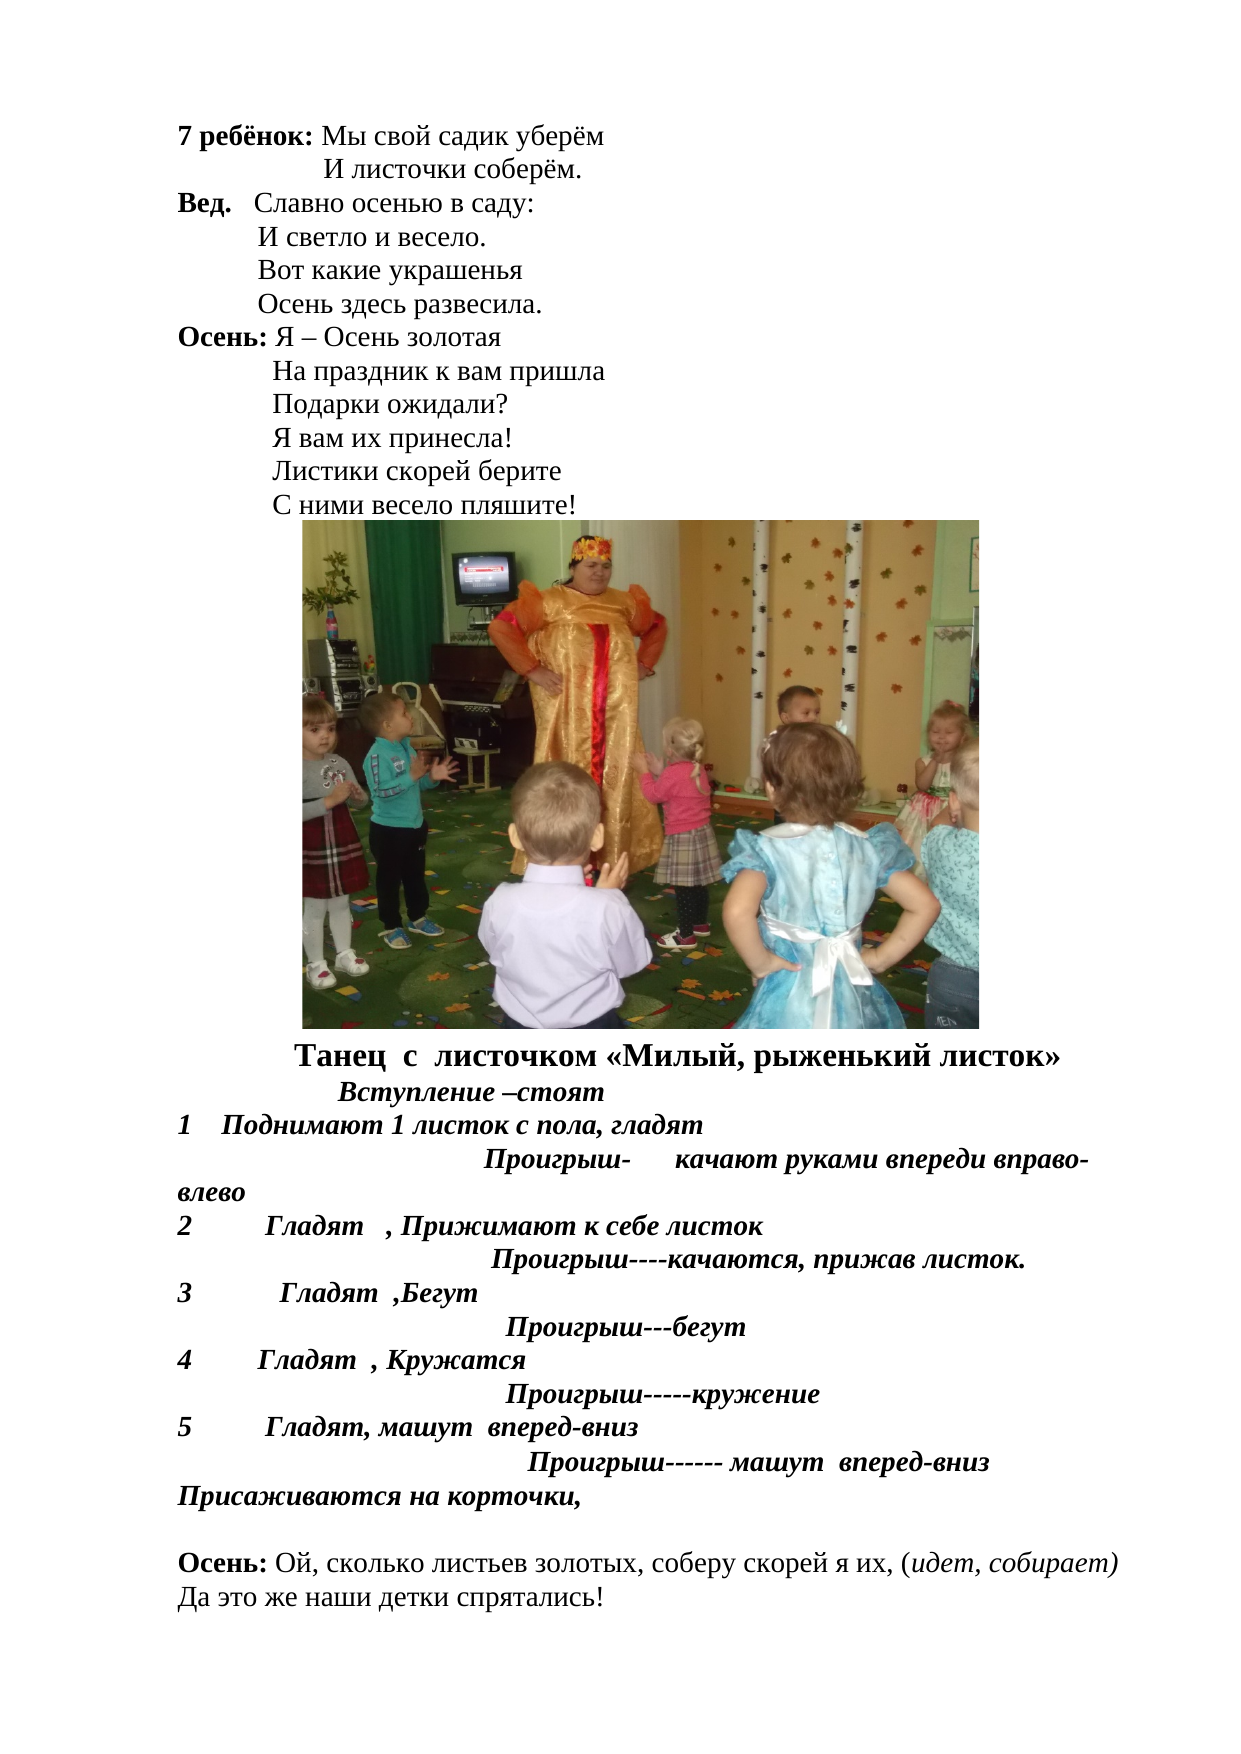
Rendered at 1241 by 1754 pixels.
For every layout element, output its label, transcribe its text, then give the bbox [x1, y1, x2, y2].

text Листики скорей берите [177, 453, 1152, 487]
picture [302, 520, 980, 1029]
text 7 ребёнок: Мы свой садик уберём [177, 118, 1152, 152]
text И светло и весело. [177, 219, 1152, 252]
text Вед. Славно осенью в саду: [177, 185, 1152, 219]
text Осень здесь развесила. [177, 286, 1152, 319]
text Присаживаются на корточки, [177, 1478, 1152, 1512]
text Осень: Ой, сколько листьев золотых, соберу скорей я их, (идет, собирает) [177, 1512, 1152, 1579]
text 3 Гладят ,Бегут [177, 1275, 1152, 1309]
text Вступление –стоят [177, 1074, 1152, 1107]
text 1 Поднимают 1 листок с пола, гладят [177, 1107, 1152, 1141]
text Подарки ожидали? [177, 386, 1152, 420]
text Вот какие украшенья [177, 252, 1152, 286]
text Проигрыш----качаются, прижав листок. [177, 1242, 1152, 1275]
text 2 Гладят , Прижимают к себе листок [177, 1208, 1152, 1242]
text Я вам их принесла! [177, 420, 1152, 453]
text Осень: Я – Осень золотая [177, 319, 1152, 353]
text И листочки соберём. [177, 152, 1152, 185]
text 4 Гладят , Кружатся [177, 1342, 1152, 1376]
text Танец с листочком «Милый, рыженький листок» [177, 1036, 1152, 1074]
text Проигрыш-----кружение [177, 1376, 1152, 1409]
text На праздник к вам пришла [177, 353, 1152, 386]
text Проигрыш---бегут [177, 1309, 1152, 1342]
text 5 Гладят, машут вперед-вниз [177, 1409, 1152, 1443]
text С ними весело пляшите! [177, 487, 1152, 521]
text Проигрыш------ машут вперед-вниз [177, 1443, 1152, 1478]
text Да это же наши детки спрятались! [177, 1579, 1152, 1613]
text Проигрыш- качают руками впереди вправо-влево [177, 1141, 1152, 1208]
